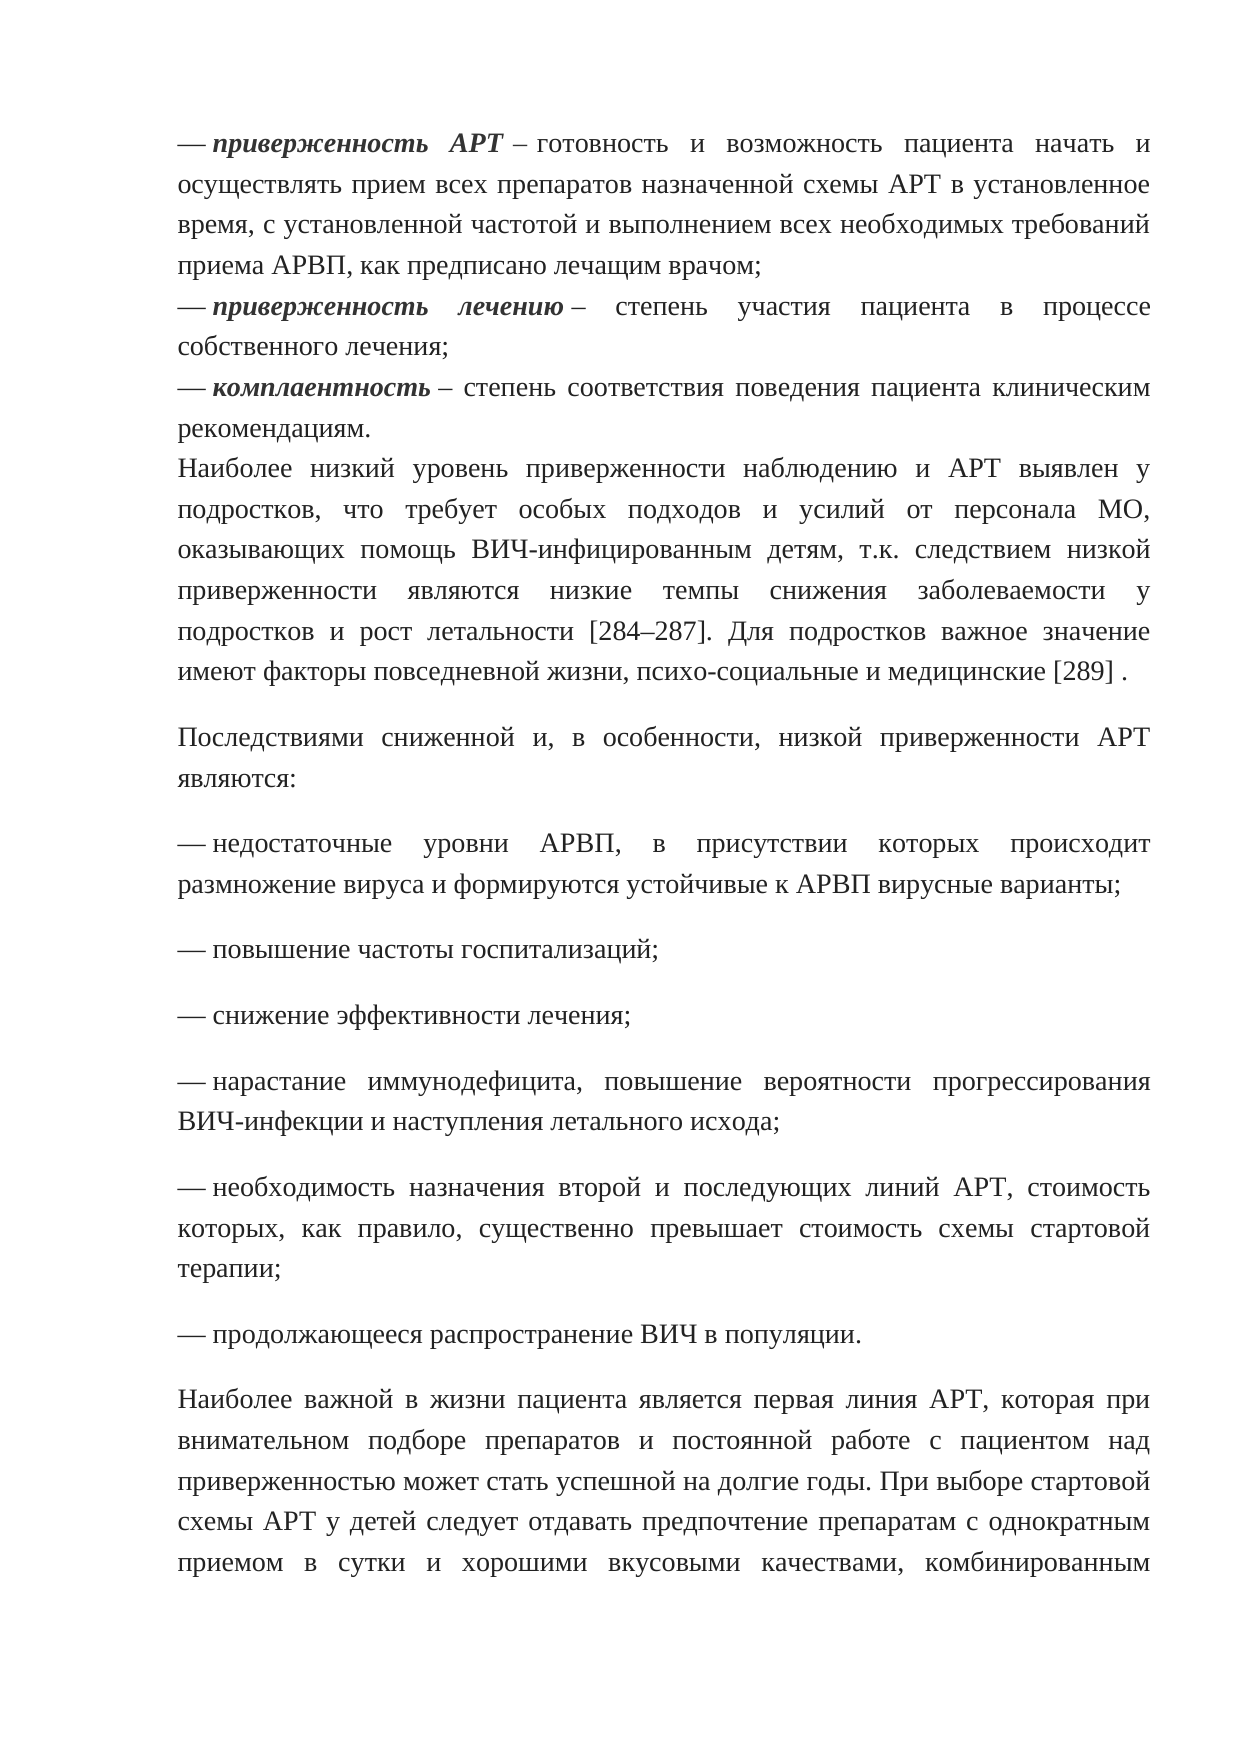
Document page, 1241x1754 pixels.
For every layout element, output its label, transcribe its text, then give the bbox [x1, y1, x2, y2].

text — приверженность АРТ – готовность и возможность пациента начать и осуществлять прием всех препаратов назначенной схемы АРТ в установленное время, с установленной частотой и выполнением всех необходимых требований приема АРВП, как предписано лечащим врачом; [177, 118, 1152, 281]
text — нарастание иммунодефицита, повышение вероятности прогрессирования ВИЧ-инфекции и наступления летального исхода; [177, 1056, 1152, 1137]
text — повышение частоты госпитализаций; [177, 924, 1152, 965]
text — продолжающееся распространение ВИЧ в популяции. [177, 1309, 1152, 1349]
text — необходимость назначения второй и последующих линий АРТ, стоимость которых, как правило, существенно превышает стоимость схемы стартовой терапии; [177, 1162, 1152, 1284]
text — приверженность лечению – степень участия пациента в процессе собственного лечения; [177, 281, 1152, 362]
text — комплаентность – степень соответствия поведения пациента клиническим рекомендациям. [177, 362, 1152, 443]
text Последствиями сниженной и, в особенности, низкой приверженности АРТ являются: [177, 712, 1152, 793]
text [177, 1374, 1152, 1577]
text — снижение эффективности лечения; [177, 990, 1152, 1031]
text Наиболее низкий уровень приверженности наблюдению и АРТ выявлен у подростков, что требует особых подходов и усилий от персонала МО, оказывающих помощь ВИЧ-инфицированным детям, т.к. следствием низкой приверженности являются низкие темпы снижения заболеваемости у подростков и рост летальности [284–287]. Для подростков важное значение имеют факторы повседневной жизни, психо-социальные и медицинские [289] . [177, 443, 1152, 687]
text — недостаточные уровни АРВП, в присутствии которых происходит размножение вируса и формируются устойчивые к АРВП вирусные варианты; [177, 818, 1152, 899]
